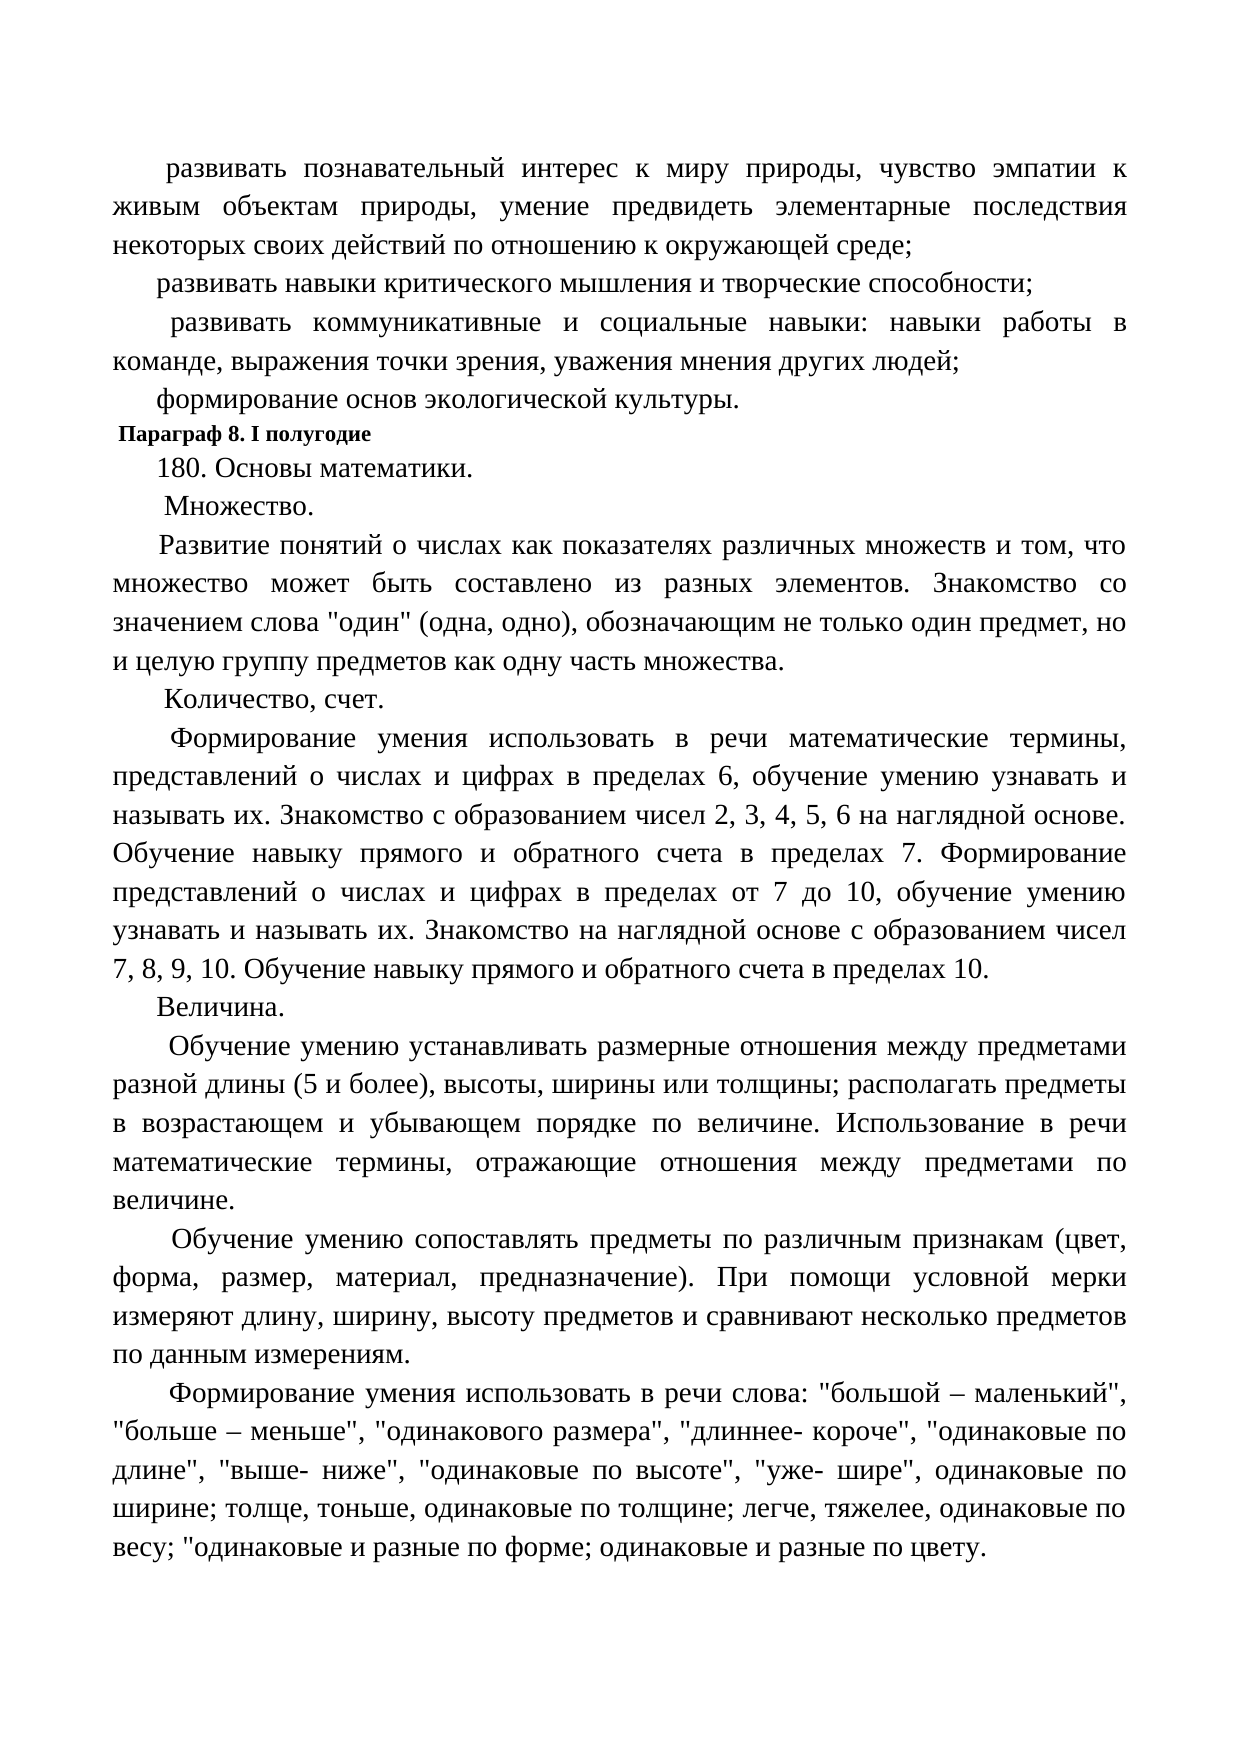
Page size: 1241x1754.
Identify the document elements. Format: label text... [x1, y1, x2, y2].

text 180. Основы математики. [112, 450, 1128, 483]
text Величина. [112, 989, 1128, 1023]
text Формирование умения использовать в речи математические термины, представлений о числах и цифрах в пределах 6, обучение умению узнавать и называть их. Знакомство с образованием чисел 2, 3, 4, 5, 6 на наглядной основе. Обучение навыку прямого и обратного счета в пределах 7. Формирование представлений о числах и цифрах в пределах от 7 до 10, обучение умению узнавать и называть их. Знакомство на наглядной основе с образованием чисел 7, 8, 9, 10. Обучение навыку прямого и обратного счета в пределах 10. [112, 720, 1128, 984]
text Обучение умению устанавливать размерные отношения между предметами разной длины (5 и более), высоты, ширины или толщины; располагать предметы в возрастающем и убывающем порядке по величине. Использование в речи математические термины, отражающие отношения между предметами по величине. [112, 1028, 1128, 1216]
text развивать коммуникативные и социальные навыки: навыки работы в команде, выражения точки зрения, уважения мнения других людей; [112, 304, 1128, 376]
text Параграф 8. І полугодие [112, 420, 1128, 446]
text формирование основ экологической культуры. [112, 381, 1128, 415]
text развивать навыки критического мышления и творческие способности; [112, 266, 1128, 299]
text Множество. [112, 488, 1128, 522]
text Формирование умения использовать в речи слова: "большой – маленький", "больше – меньше", "одинакового размера", "длиннее- короче", "одинаковые по длине", "выше- ниже", "одинаковые по высоте", "уже- шире", одинаковые по ширине; толще, тоньше, одинаковые по толщине; легче, тяжелее, одинаковые по весу; "одинаковые и разные по форме; одинаковые и разные по цвету. [112, 1375, 1128, 1563]
text Развитие понятий о числах как показателях различных множеств и том, что множество может быть составлено из разных элементов. Знакомство со значением слова "один" (одна, одно), обозначающим не только один предмет, но и целую группу предметов как одну часть множества. [112, 527, 1128, 676]
text Количество, счет. [112, 681, 1128, 715]
text Обучение умению сопоставлять предметы по различным признакам (цвет, форма, размер, материал, предназначение). При помощи условной мерки измеряют длину, ширину, высоту предметов и сравнивают несколько предметов по данным измерениям. [112, 1221, 1128, 1370]
text развивать познавательный интерес к миру природы, чувство эмпатии к живым объектам природы, умение предвидеть элементарные последствия некоторых своих действий по отношению к окружающей среде; [112, 150, 1128, 261]
